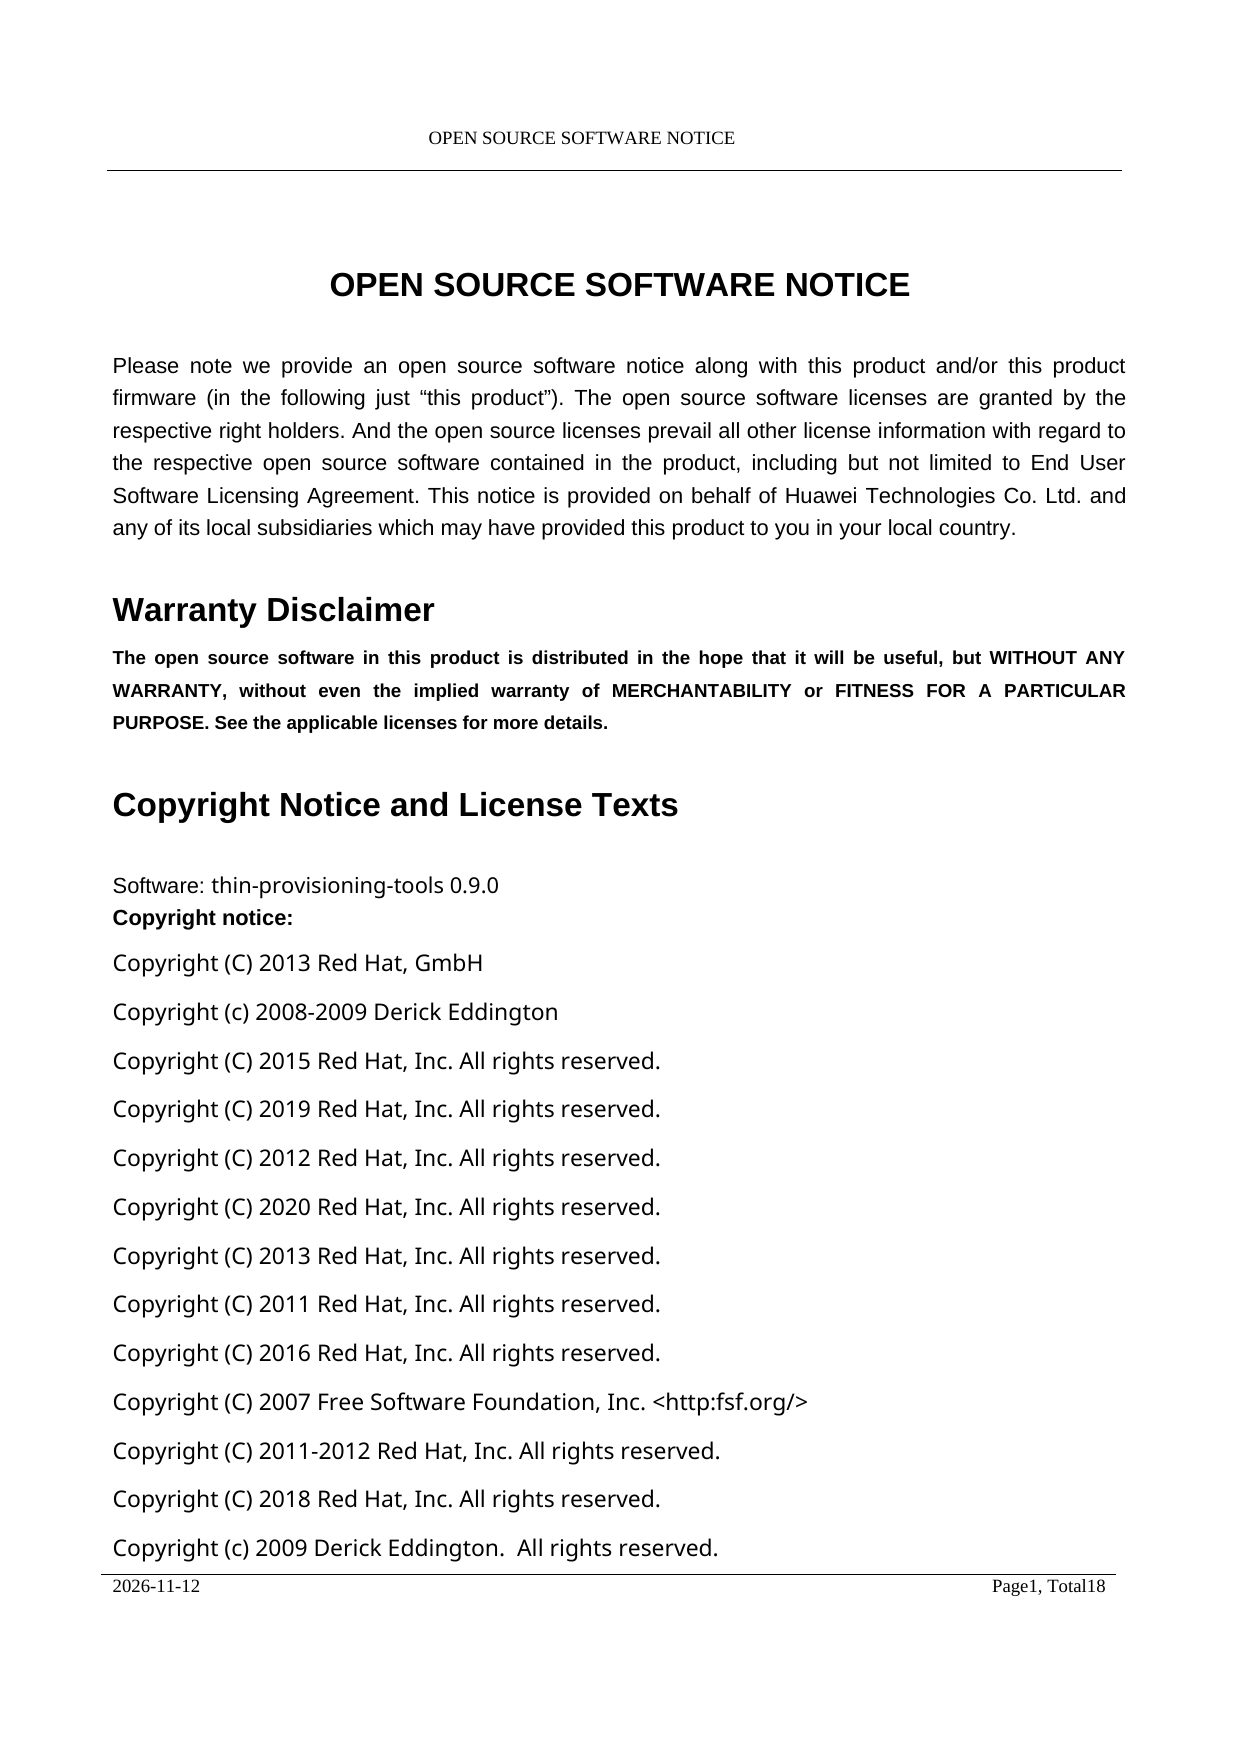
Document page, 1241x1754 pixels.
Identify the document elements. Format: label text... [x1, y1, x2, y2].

text Copyright Notice and License Texts [112, 771, 1128, 836]
text OPEN SOURCE SOFTWARE NOTICE [112, 251, 1128, 316]
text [112, 947, 1128, 1564]
text Software: thin-provisioning-tools 0.9.0 [112, 869, 1128, 901]
text Please note we provide an open source software notice along with this product and/or this product firmware (in the following just “this product”). The open source software licenses are granted by the respective right holders. And the open source licenses prevail all other license information with regard to the respective open source software contained in the product, including but not limited to End User Software Licensing Agreement. This notice is provided on behalf of Huawei Technologies Co. Ltd. and any of its local subsidiaries which may have provided this product to you in your local country. [112, 349, 1128, 544]
text The open source software in this product is distributed in the hope that it will be useful, but WITHOUT ANY WARRANTY, without even the implied warranty of MERCHANTABILITY or FITNESS FOR A PARTICULAR PURPOSE. See the applicable licenses for more details. [112, 641, 1128, 739]
text Warranty Disclaimer [112, 576, 1128, 641]
text Copyright notice: [112, 901, 1128, 934]
